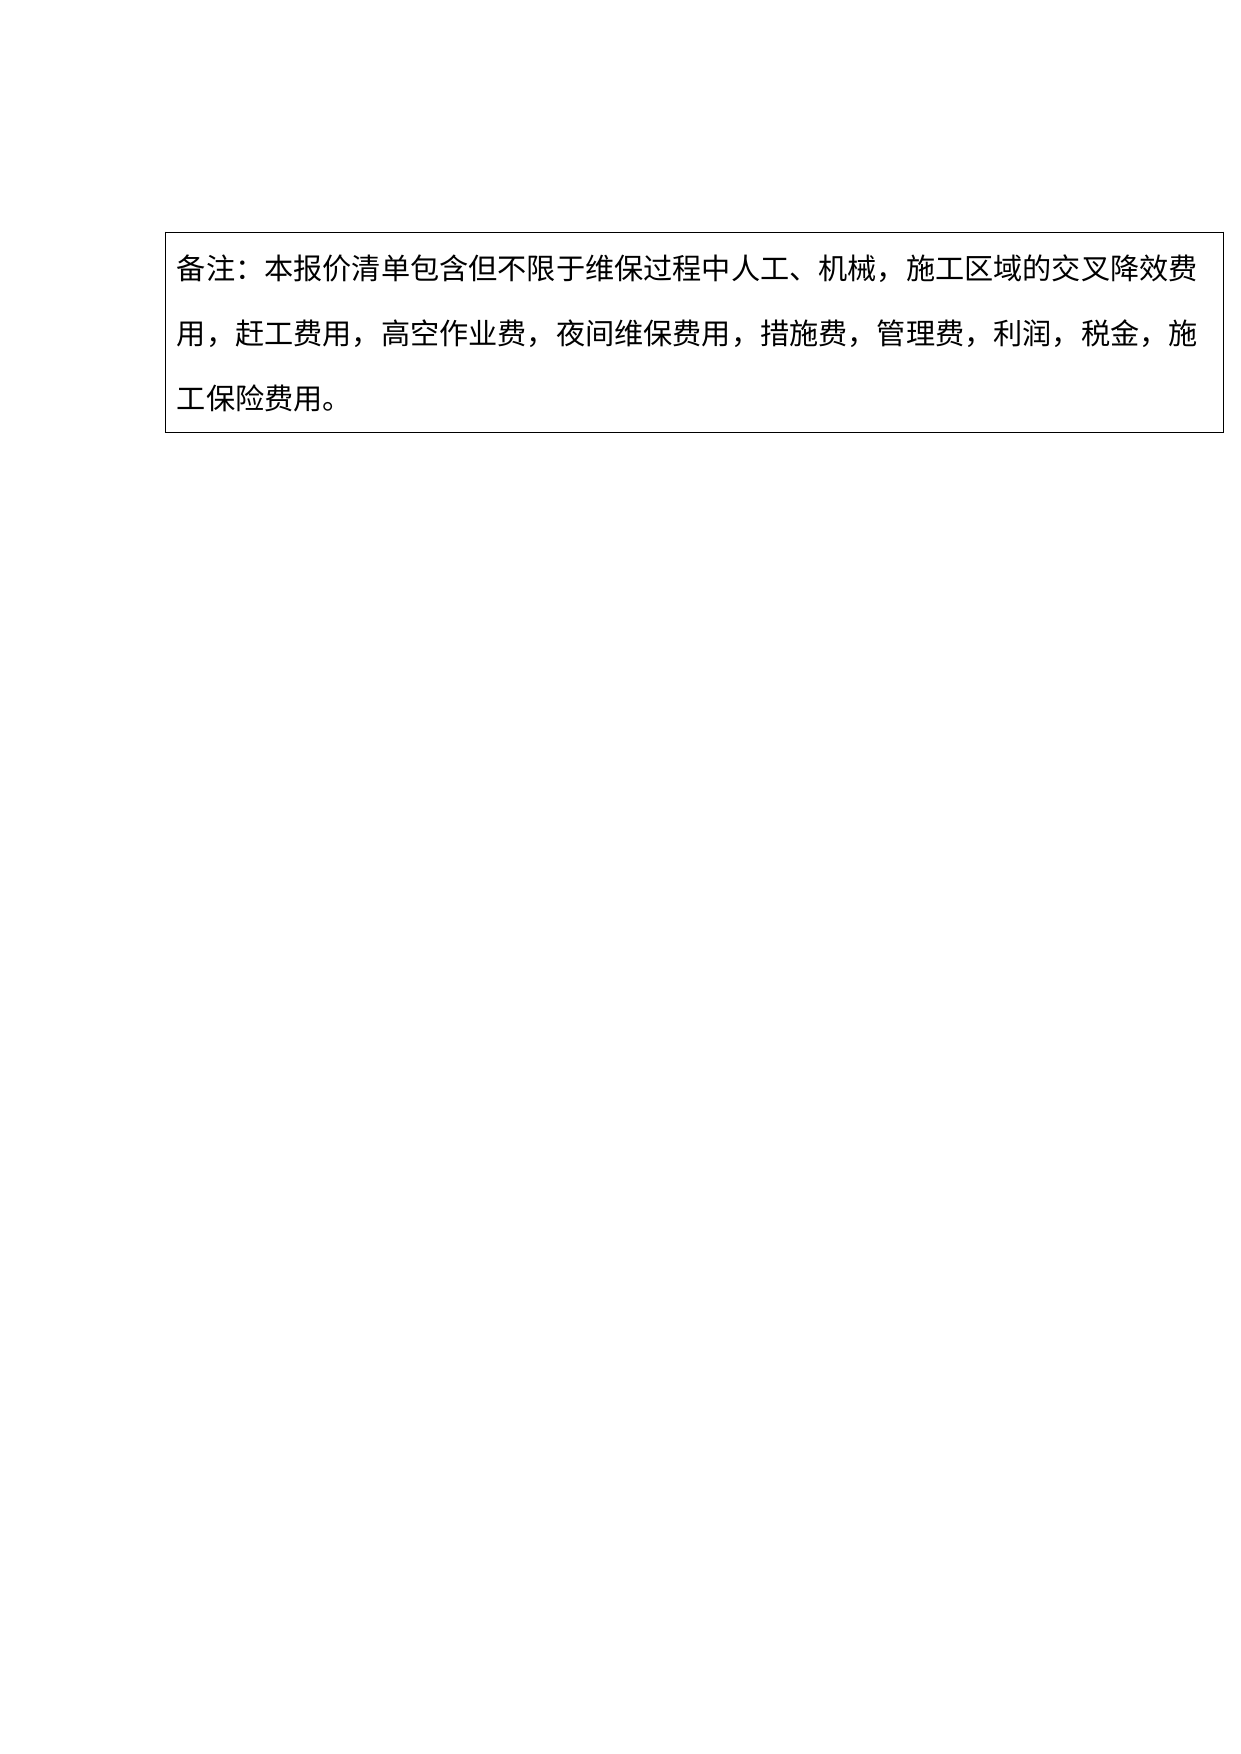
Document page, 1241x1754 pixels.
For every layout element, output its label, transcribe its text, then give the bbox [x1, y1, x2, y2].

table_cell 备注：本报价清单包含但不限于维保过程中人工、机械，施工区域的交叉降效费用，赶工费用，高空作业费，夜间维保费用，措施费，管理费，利润，税金，施工保险费用。 [166, 233, 1223, 432]
